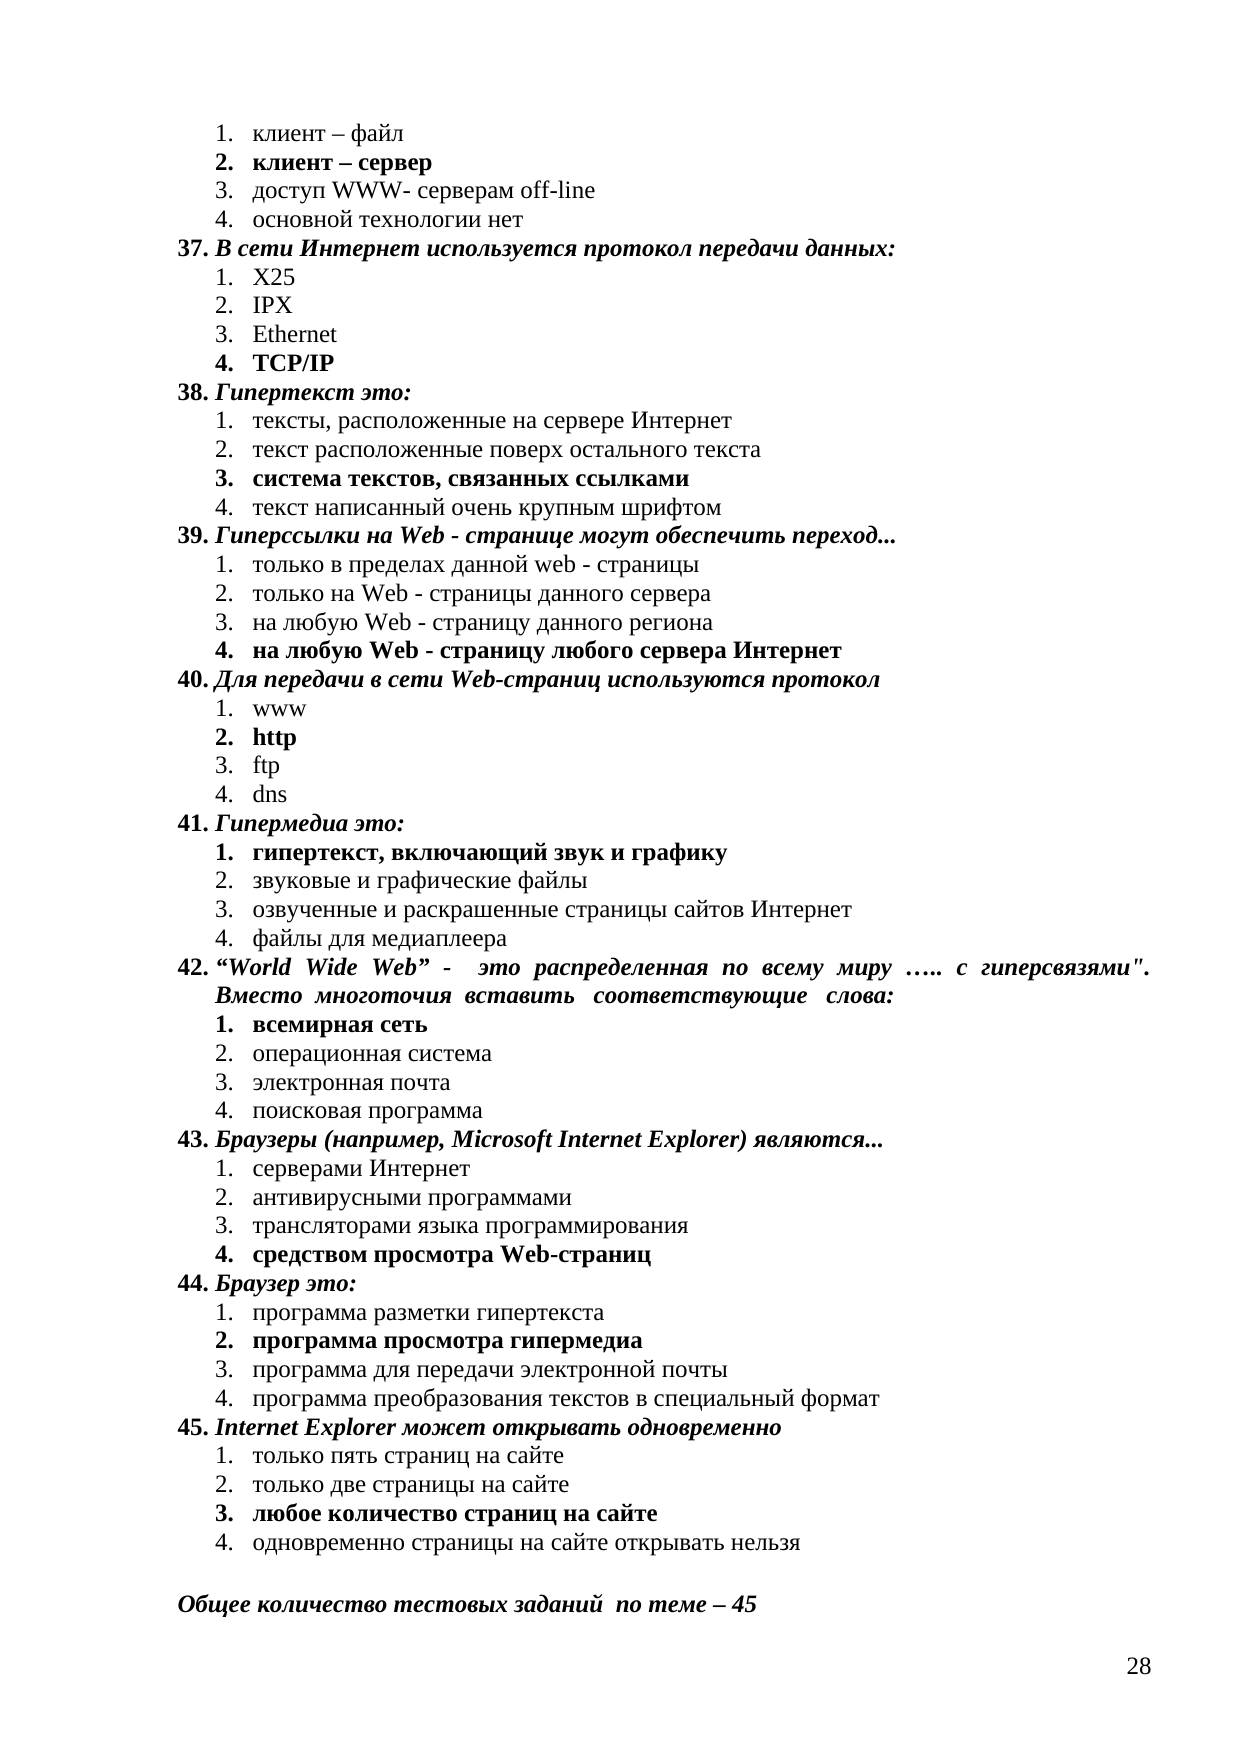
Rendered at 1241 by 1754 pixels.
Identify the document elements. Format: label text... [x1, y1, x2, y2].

list гипертекст, включающий звук и графику [215, 837, 1152, 866]
list одновременно страницы на сайте открывать нельзя [215, 1527, 1152, 1556]
list Ethernet [215, 319, 1152, 348]
list средством просмотра Web-страниц [215, 1239, 1152, 1268]
list только пять страниц на сайте [215, 1441, 1152, 1469]
list “World Wide Web” - это распределенная по всему миру ….. с гиперсвязями". Вместо многоточия вставить соответствующие слова: [177, 952, 1152, 1009]
list В сети Интернет используется протокол передачи данных: [177, 233, 1152, 262]
list программа просмотра гипермедиа [215, 1326, 1152, 1354]
list поисковая программа [215, 1096, 1152, 1124]
list IPX [215, 291, 1152, 319]
list программа для передачи электронной почты [215, 1354, 1152, 1383]
list Гипертекст это: [177, 377, 1152, 406]
list тексты, расположенные на сервере Интернет [215, 406, 1152, 434]
list файлы для медиаплеера [215, 923, 1152, 952]
list X25 [215, 262, 1152, 291]
list антивирусными программами [215, 1182, 1152, 1211]
list http [215, 722, 1152, 751]
list только две страницы на сайте [215, 1469, 1152, 1498]
list Гипермедиа это: [177, 808, 1152, 837]
list система текстов, связанных ссылками [215, 463, 1152, 492]
list dns [215, 779, 1152, 808]
list серверами Интернет [215, 1153, 1152, 1182]
list www [215, 693, 1152, 722]
list Для передачи в сети Web-страниц используются протокол [177, 664, 1152, 693]
list ftp [215, 751, 1152, 779]
list основной технологии нет [215, 204, 1152, 233]
text Общее количество тестовых заданий по теме – 45 [177, 1589, 1152, 1618]
list трансляторами языка программирования [215, 1211, 1152, 1239]
list Браузер это: [177, 1268, 1152, 1297]
list TCP/IP [215, 348, 1152, 377]
list Браузеры (например, Microsoft Internet Explorer) являются... [177, 1124, 1152, 1153]
list всемирная сеть [215, 1009, 1152, 1038]
list Internet Explorer может открывать одновременно [177, 1412, 1152, 1441]
list любое количество страниц на сайте [215, 1498, 1152, 1527]
list программа разметки гипертекста [215, 1297, 1152, 1326]
list на любую Web - страницу данного региона [215, 607, 1152, 636]
list звуковые и графические файлы [215, 866, 1152, 894]
list на любую Web - страницу любого сервера Интернет [215, 636, 1152, 664]
list текст расположенные поверх остального текста [215, 434, 1152, 463]
list доступ WWW- серверам off-line [215, 176, 1152, 204]
list Гиперссылки на Web - странице могут обеспечить переход... [177, 521, 1152, 549]
list клиент – сервер [215, 147, 1152, 176]
list озвученные и раскрашенные страницы сайтов Интернет [215, 894, 1152, 923]
list операционная система [215, 1038, 1152, 1067]
list только в пределах данной web - страницы [215, 549, 1152, 578]
list текст написанный очень крупным шрифтом [215, 492, 1152, 521]
list только на Web - страницы данного сервера [215, 578, 1152, 607]
list клиент – файл [215, 118, 1152, 147]
list электронная почта [215, 1067, 1152, 1096]
list программа преобразования текстов в специальный формат [215, 1383, 1152, 1412]
